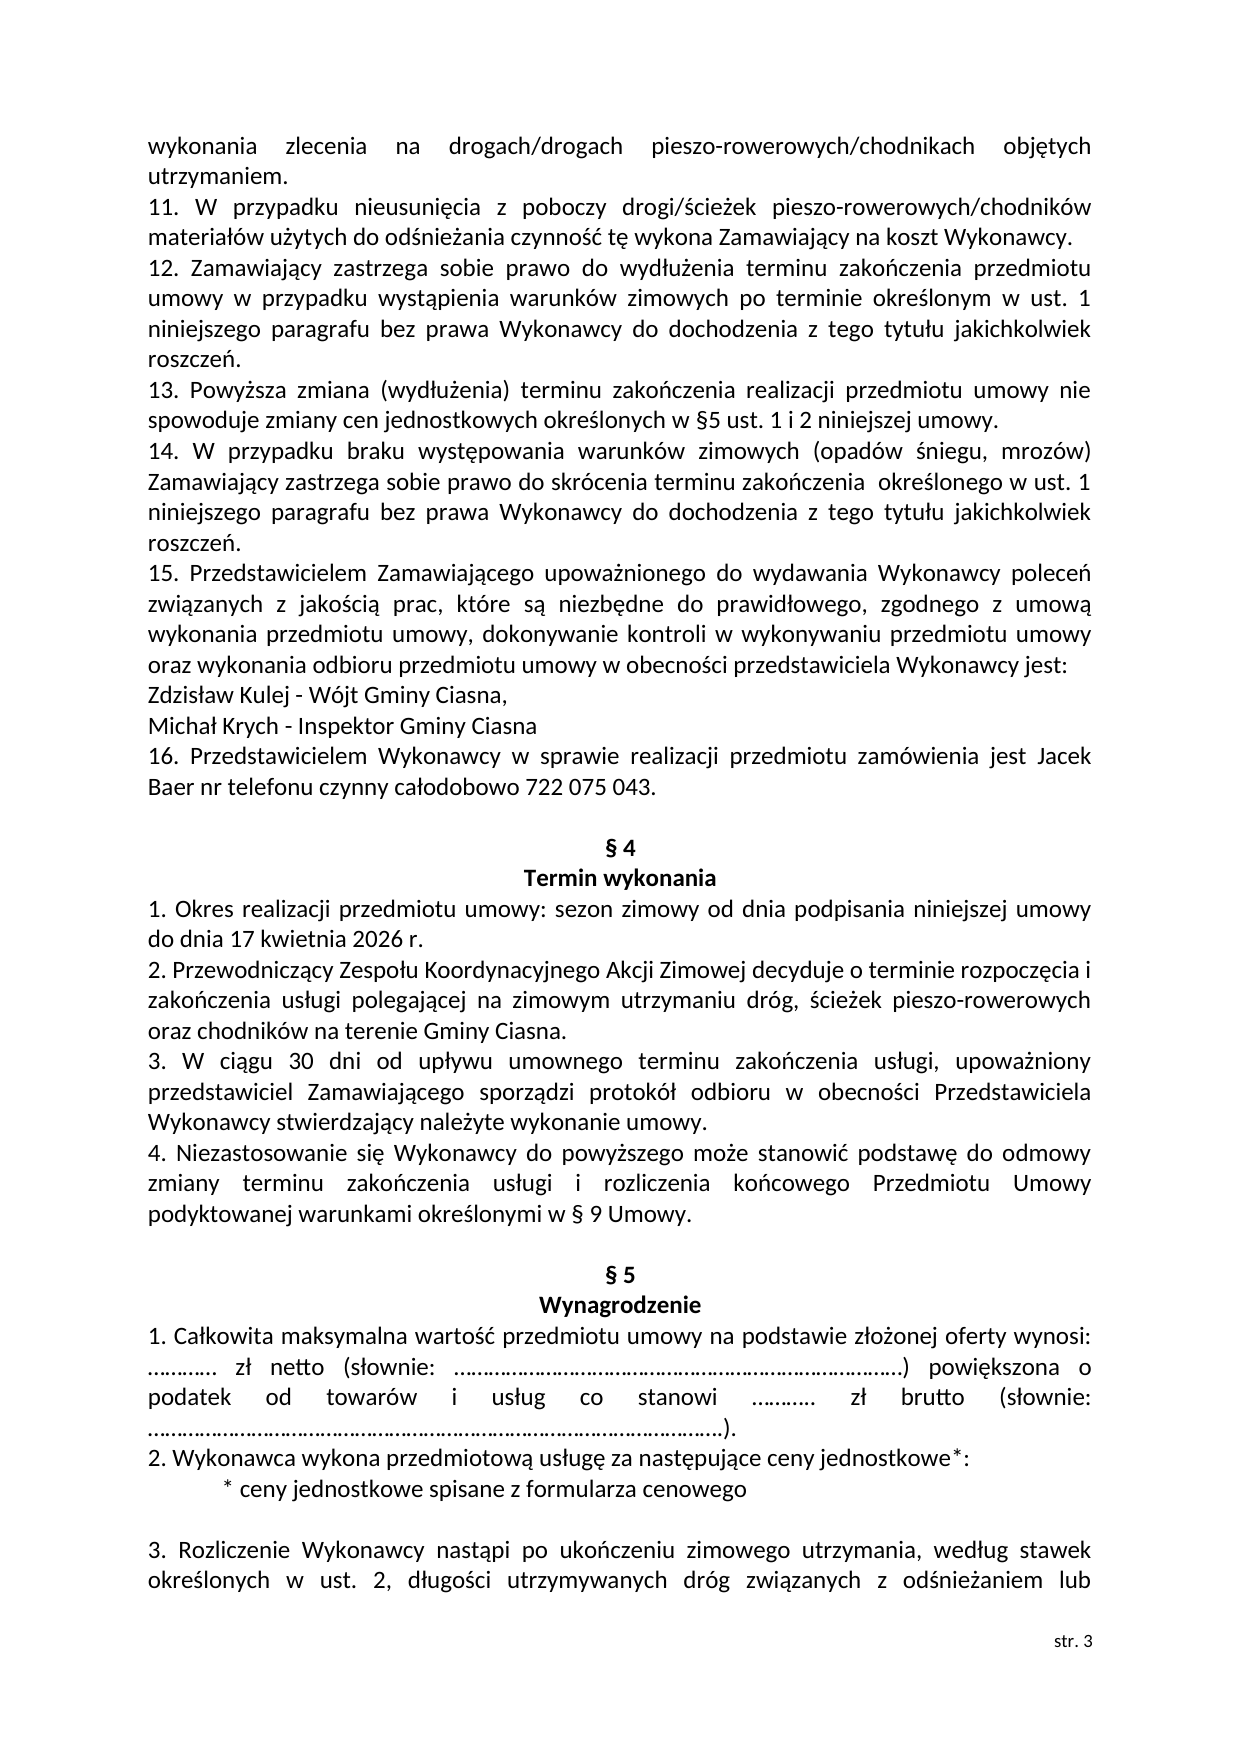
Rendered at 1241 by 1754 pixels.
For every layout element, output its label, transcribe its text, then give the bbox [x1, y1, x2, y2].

text 15. Przedstawicielem Zamawiającego upoważnionego do wydawania Wykonawcy poleceń związanych z jakością prac, które są niezbędne do prawidłowego, zgodnego z umową wykonania przedmiotu umowy, dokonywanie kontroli w wykonywaniu przedmiotu umowy oraz wykonania odbioru przedmiotu umowy w obecności przedstawiciela Wykonawcy jest: [148, 557, 1092, 679]
text 2. Wykonawca wykona przedmiotową usługę za następujące ceny jednostkowe*: [148, 1442, 1092, 1473]
text Wynagrodzenie [148, 1290, 1092, 1320]
text § 4 [148, 832, 1092, 862]
text Zdzisław Kulej - Wójt Gminy Ciasna, [148, 679, 1092, 710]
text Termin wykonania [148, 862, 1092, 893]
text 13. Powyższa zmiana (wydłużenia) terminu zakończenia realizacji przedmiotu umowy nie spowoduje zmiany cen jednostkowych określonych w §5 ust. 1 i 2 niniejszej umowy. [148, 374, 1092, 435]
text 11. W przypadku nieusunięcia z poboczy drogi/ścieżek pieszo-rowerowych/chodników materiałów użytych do odśnieżania czynność tę wykona Zamawiający na koszt Wykonawcy. [148, 191, 1092, 252]
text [148, 130, 1092, 191]
text 4. Niezastosowanie się Wykonawcy do powyższego może stanowić podstawę do odmowy zmiany terminu zakończenia usługi i rozliczenia końcowego Przedmiotu Umowy podyktowanej warunkami określonymi w § 9 Umowy. [148, 1137, 1092, 1229]
text 1. Całkowita maksymalna wartość przedmiotu umowy na podstawie złożonej oferty wynosi: ………… zł netto (słownie: ……………………………………………………………………) powiększona o podatek od towarów i usług co stanowi ……….. zł brutto (słownie: ……………………………………………………………………………………….). [148, 1320, 1092, 1442]
text 12. Zamawiający zastrzega sobie prawo do wydłużenia terminu zakończenia przedmiotu umowy w przypadku wystąpienia warunków zimowych po terminie określonym w ust. 1 niniejszego paragrafu bez prawa Wykonawcy do dochodzenia z tego tytułu jakichkolwiek roszczeń. [148, 252, 1092, 374]
text 2. Przewodniczący Zespołu Koordynacyjnego Akcji Zimowej decyduje o terminie rozpoczęcia i zakończenia usługi polegającej na zimowym utrzymaniu dróg, ścieżek pieszo-rowerowych oraz chodników na terenie Gminy Ciasna. [148, 954, 1092, 1046]
text § 5 [148, 1259, 1092, 1290]
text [148, 1534, 1092, 1595]
text * ceny jednostkowe spisane z formularza cenowego [148, 1473, 1092, 1503]
text 1. Okres realizacji przedmiotu umowy: sezon zimowy od dnia podpisania niniejszej umowy do dnia 17 kwietnia 2026 r. [148, 893, 1092, 954]
text 3. W ciągu 30 dni od upływu umownego terminu zakończenia usługi, upoważniony przedstawiciel Zamawiającego sporządzi protokół odbioru w obecności Przedstawiciela Wykonawcy stwierdzający należyte wykonanie umowy. [148, 1046, 1092, 1137]
text 16. Przedstawicielem Wykonawcy w sprawie realizacji przedmiotu zamówienia jest Jacek Baer nr telefonu czynny całodobowo 722 075 043. [148, 740, 1092, 801]
text 14. W przypadku braku występowania warunków zimowych (opadów śniegu, mrozów) Zamawiający zastrzega sobie prawo do skrócenia terminu zakończenia określonego w ust. 1 niniejszego paragrafu bez prawa Wykonawcy do dochodzenia z tego tytułu jakichkolwiek roszczeń. [148, 435, 1092, 557]
text Michał Krych - Inspektor Gminy Ciasna [148, 710, 1092, 740]
